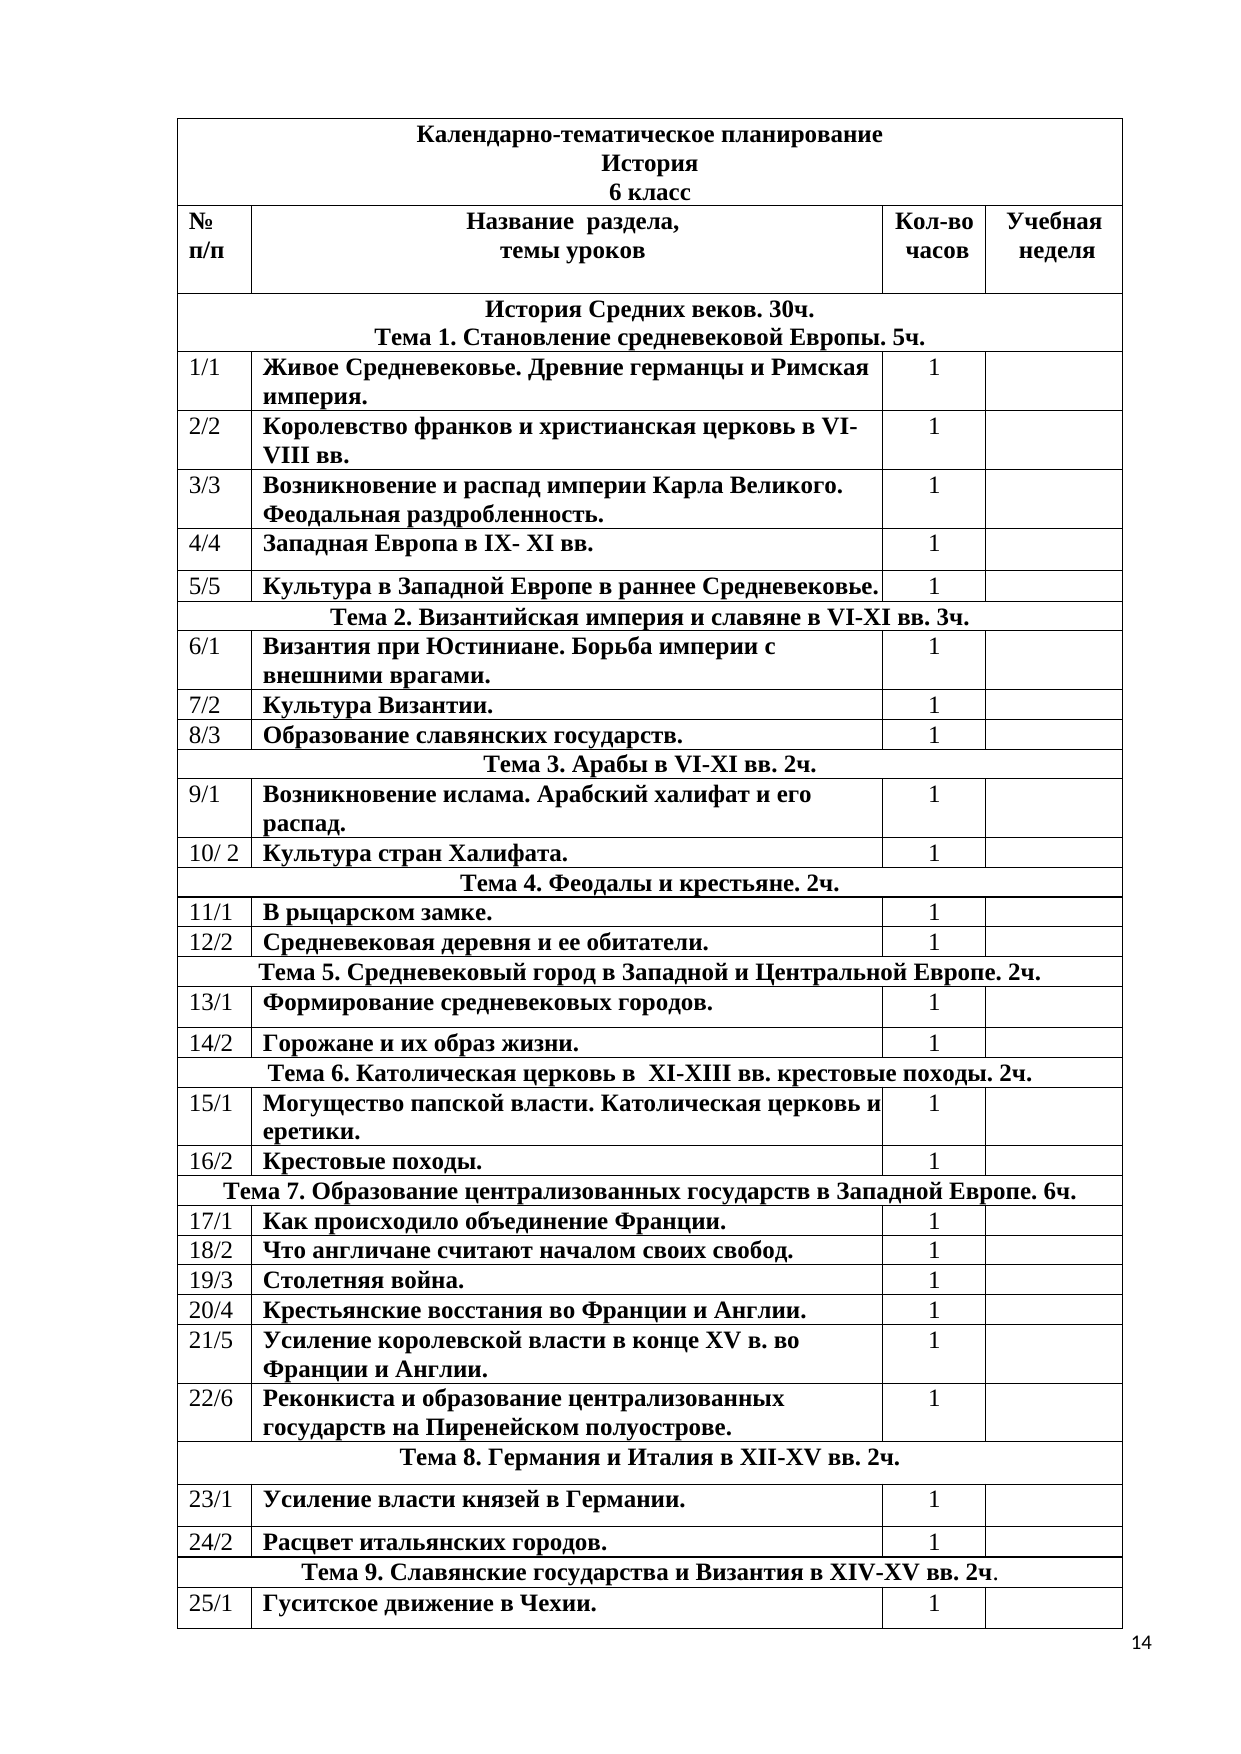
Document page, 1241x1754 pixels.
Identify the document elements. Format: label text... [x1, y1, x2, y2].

table_cell Учебная неделя [986, 206, 1122, 293]
table_cell Королевство франков и христианская церковь в VI-VIII вв. [252, 411, 882, 469]
table_cell Гуситское движение в Чехии. [252, 1588, 882, 1628]
table_cell В рыцарском замке. [252, 898, 882, 926]
table_cell Образование славянских государств. [252, 720, 882, 748]
table_cell 6/1 [178, 631, 251, 689]
table_cell 11/1 [178, 898, 251, 926]
table_cell Тема 2. Византийская империя и славяне в VI-XI вв. 3ч. [178, 602, 1122, 630]
table_cell [986, 470, 1122, 527]
table_cell 1 [883, 1295, 985, 1324]
table_cell 1 [883, 690, 985, 719]
table_cell 1 [883, 1028, 985, 1057]
table_cell [986, 1028, 1122, 1057]
table_cell [986, 1325, 1122, 1382]
table_cell 1 [883, 779, 985, 837]
table_cell Кол-во часов [883, 206, 985, 293]
table_cell 1 [883, 1588, 985, 1628]
table_cell 1 [883, 987, 985, 1027]
table_cell № п/п [178, 206, 251, 293]
table_cell 13/1 [178, 987, 251, 1027]
table_cell 10/ 2 [178, 838, 251, 867]
table_cell Как происходило объединение Франции. [252, 1206, 882, 1234]
table_cell 20/4 [178, 1295, 251, 1324]
table_cell 18/2 [178, 1236, 251, 1264]
table_cell Тема 6. Католическая церковь в XI-XIII вв. крестовые походы. 2ч. [178, 1058, 1122, 1087]
table_cell Возникновение и распад империи Карла Великого. Феодальная раздробленность. [252, 470, 882, 527]
table_cell 1 [883, 571, 985, 601]
table_cell [986, 1485, 1122, 1526]
table_cell 8/3 [178, 720, 251, 748]
table_cell 1 [883, 1527, 985, 1556]
table_cell 1 [883, 1206, 985, 1234]
table_cell 12/2 [178, 927, 251, 956]
table_cell 24/2 [178, 1527, 251, 1556]
table_cell 4/4 [178, 529, 251, 570]
table_cell Возникновение ислама. Арабский халифат и его распад. [252, 779, 882, 837]
table_cell [986, 411, 1122, 469]
table_cell Культура в Западной Европе в раннее Средневековье. [252, 571, 882, 601]
table_cell [986, 631, 1122, 689]
table_cell Живое Средневековье. Древние германцы и Римская империя. [252, 352, 882, 410]
table_cell 1 [883, 1236, 985, 1264]
table_cell [986, 1236, 1122, 1264]
table_cell 15/1 [178, 1088, 251, 1145]
table_cell [986, 1206, 1122, 1234]
table_cell 1 [883, 1265, 985, 1294]
table_cell 1 [883, 1384, 985, 1441]
table_cell 1 [883, 720, 985, 748]
table_cell 1 [883, 411, 985, 469]
table_cell Тема 4. Феодалы и крестьяне. 2ч. [178, 868, 1122, 896]
table_cell [986, 720, 1122, 748]
table_cell Тема 8. Германия и Италия в XII-XV вв. 2ч. [178, 1442, 1122, 1483]
table_cell [986, 1088, 1122, 1145]
table_cell Формирование средневековых городов. [252, 987, 882, 1027]
table_cell [986, 987, 1122, 1027]
table_cell 25/1 [178, 1588, 251, 1628]
table_cell [986, 1146, 1122, 1175]
table_cell Тема 9. Славянские государства и Византия в XIV-XV вв. 2ч. [178, 1558, 1122, 1587]
table_header Календарно-тематическое планирование История 6 класс [178, 119, 1122, 205]
table_cell [986, 352, 1122, 410]
table_cell [986, 1527, 1122, 1556]
table_cell [986, 1588, 1122, 1628]
table_cell Византия при Юстиниане. Борьба империи с внешними врагами. [252, 631, 882, 689]
table_cell Название раздела, темы уроков [252, 206, 882, 293]
table_cell 5/5 [178, 571, 251, 601]
table_cell Культура стран Халифата. [252, 838, 882, 867]
table_cell 22/6 [178, 1384, 251, 1441]
table_cell Реконкиста и образование централизованных государств на Пиренейском полуострове. [252, 1384, 882, 1441]
table_cell Культура Византии. [252, 690, 882, 719]
table_cell 1 [883, 352, 985, 410]
table_cell Столетняя война. [252, 1265, 882, 1294]
table_cell 1 [883, 1088, 985, 1145]
table_cell [986, 779, 1122, 837]
table_cell [986, 838, 1122, 867]
table_cell 1 [883, 1146, 985, 1175]
table_cell 14/2 [178, 1028, 251, 1057]
table_cell [986, 1265, 1122, 1294]
table_cell Крестьянские восстания во Франции и Англии. [252, 1295, 882, 1324]
table_cell 2/2 [178, 411, 251, 469]
table_cell [986, 1295, 1122, 1324]
table_cell [986, 927, 1122, 956]
table_cell [986, 1384, 1122, 1441]
table_cell Тема 7. Образование централизованных государств в Западной Европе. 6ч. [178, 1176, 1122, 1205]
table_cell История Средних веков. 30ч. Тема 1. Становление средневековой Европы. 5ч. [178, 294, 1122, 351]
table_cell 1 [883, 1485, 985, 1526]
table_cell Что англичане считают началом своих свобод. [252, 1236, 882, 1264]
table_cell 23/1 [178, 1485, 251, 1526]
table_cell 7/2 [178, 690, 251, 719]
table_cell Тема 5. Средневековый город в Западной и Центральной Европе. 2ч. [178, 957, 1122, 986]
table_cell Усиление королевской власти в конце XV в. во Франции и Англии. [252, 1325, 882, 1382]
table_cell 1 [883, 631, 985, 689]
table_cell [986, 571, 1122, 601]
table_cell 16/2 [178, 1146, 251, 1175]
table_cell 9/1 [178, 779, 251, 837]
table_cell Могущество папской власти. Католическая церковь и еретики. [252, 1088, 882, 1145]
table_cell 17/1 [178, 1206, 251, 1234]
table_cell [986, 529, 1122, 570]
table_cell 1 [883, 927, 985, 956]
table_cell 1 [883, 838, 985, 867]
table_cell Крестовые походы. [252, 1146, 882, 1175]
table_cell Тема 3. Арабы в VI-XI вв. 2ч. [178, 750, 1122, 778]
table_cell [986, 898, 1122, 926]
table_cell Усиление власти князей в Германии. [252, 1485, 882, 1526]
table_cell Расцвет итальянских городов. [252, 1527, 882, 1556]
table_cell 19/3 [178, 1265, 251, 1294]
table_cell [986, 690, 1122, 719]
table_cell 1 [883, 470, 985, 527]
table_cell Горожане и их образ жизни. [252, 1028, 882, 1057]
table_cell Западная Европа в IX- XI вв. [252, 529, 882, 570]
table_cell 3/3 [178, 470, 251, 527]
table_cell 21/5 [178, 1325, 251, 1382]
table_cell 1 [883, 898, 985, 926]
table_cell 1 [883, 1325, 985, 1382]
table_cell 1/1 [178, 352, 251, 410]
table_cell 1 [883, 529, 985, 570]
table_cell Средневековая деревня и ее обитатели. [252, 927, 882, 956]
